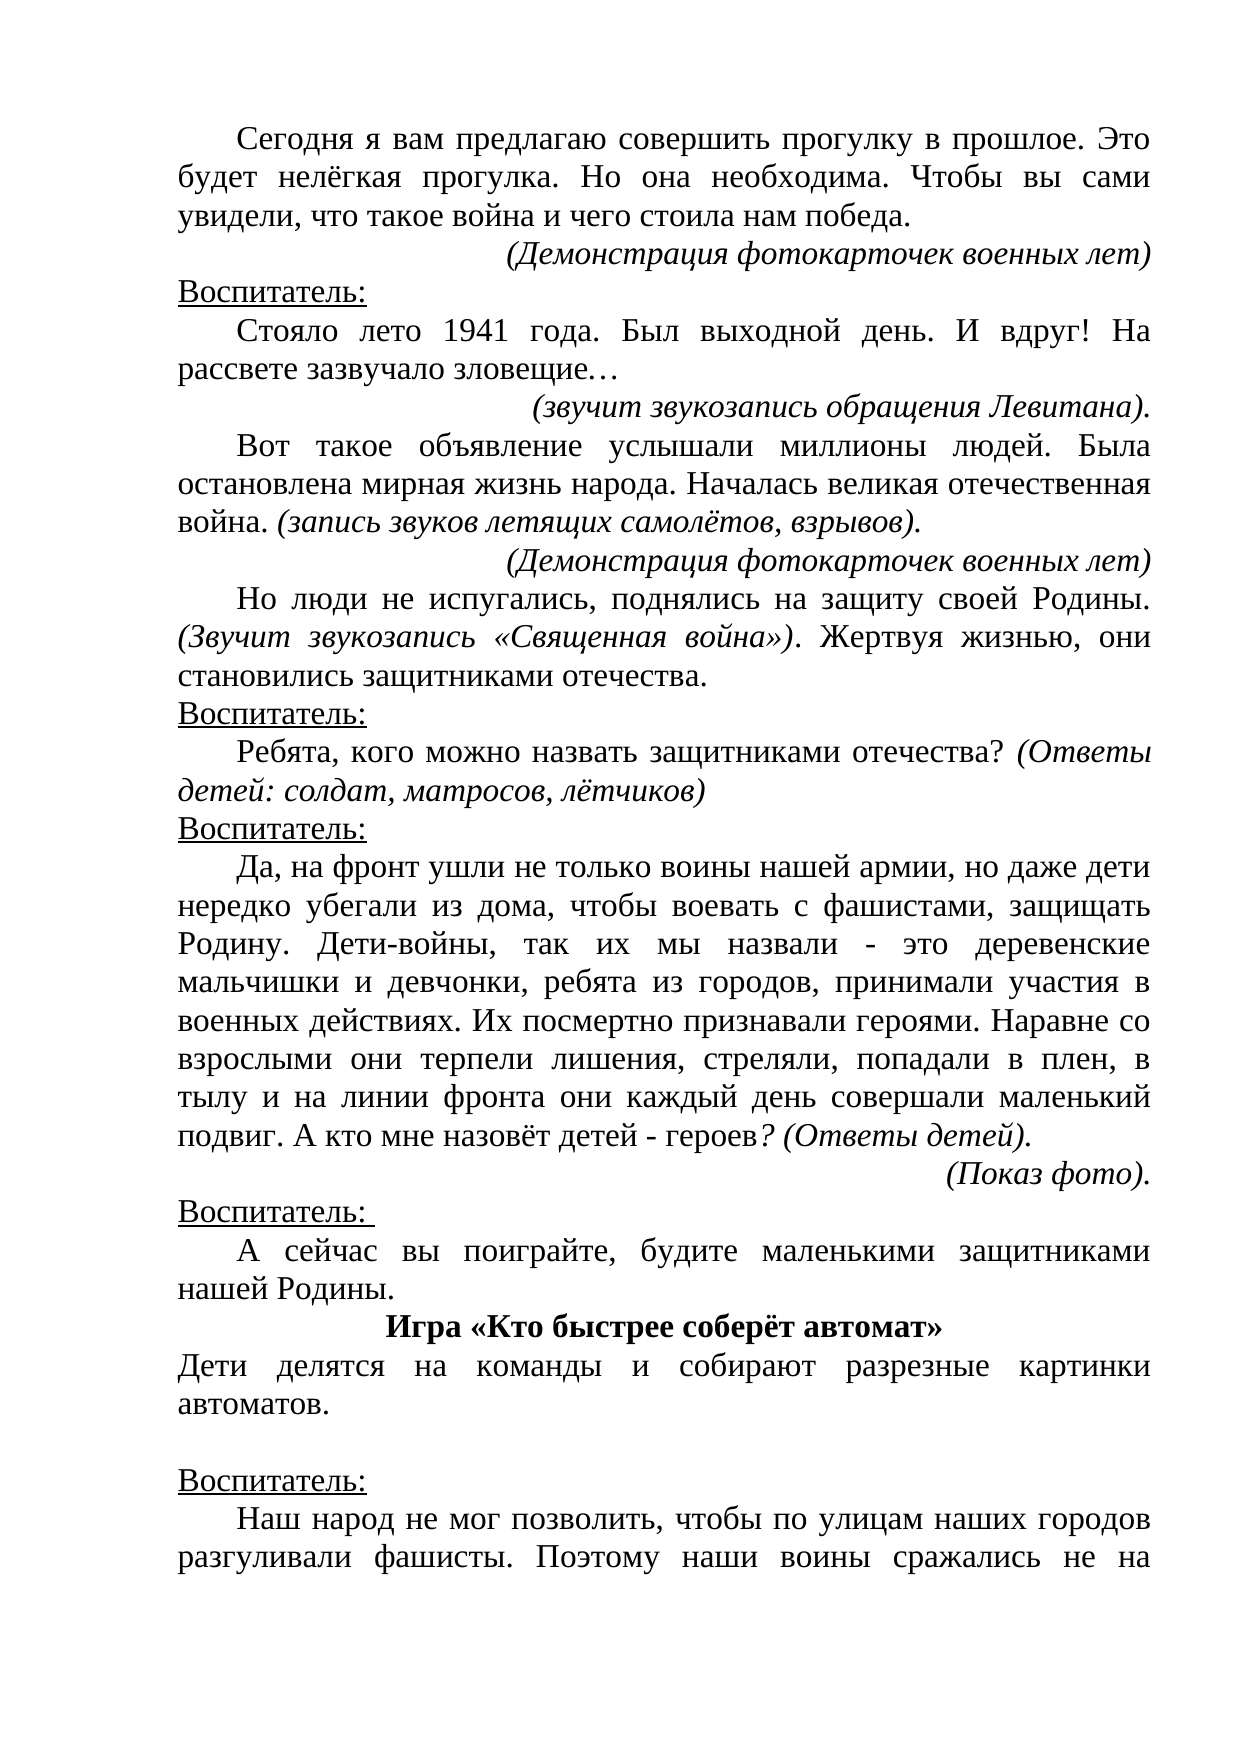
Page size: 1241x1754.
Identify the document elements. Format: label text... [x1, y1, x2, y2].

text Воспитатель: [177, 271, 1152, 310]
text (Показ фото). [177, 1153, 1152, 1191]
text (Демонстрация фотокарточек военных лет) [177, 233, 1152, 271]
text Ребята, кого можно назвать защитниками отечества? (Ответы детей: солдат, матросов, лётчиков) [177, 731, 1152, 808]
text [177, 1498, 1152, 1575]
text Да, на фронт ушли не только воины нашей армии, но даже дети нередко убегали из дома, чтобы воевать с фашистами, защищать Родину. Дети-войны, так их мы назвали - это деревенские мальчишки и девчонки, ребята из городов, принимали участия в военных действиях. Их посмертно признавали героями. Наравне со взрослыми они терпели лишения, стреляли, попадали в плен, в тылу и на линии фронта они каждый день совершали маленький подвиг. А кто мне назовёт детей - героев? (Ответы детей). [177, 846, 1152, 1153]
text Воспитатель: [177, 808, 1152, 846]
text А сейчас вы поиграйте, будите маленькими защитниками нашей Родины. [177, 1230, 1152, 1306]
text Но люди не испугались, поднялись на защиту своей Родины. (Звучит звукозапись «Священная война»). Жертвуя жизнью, они становились защитниками отечества. [177, 578, 1152, 693]
text (звучит звукозапись обращения Левитана). [177, 386, 1152, 425]
text Игра «Кто быстрее соберёт автомат» [177, 1306, 1152, 1345]
text Вот такое объявление услышали миллионы людей. Была остановлена мирная жизнь народа. Началась великая отечественная война. (запись звуков летящих самолётов, взрывов). [177, 425, 1152, 540]
text Воспитатель: [177, 693, 1152, 731]
text Дети делятся на команды и собирают разрезные картинки автоматов. [177, 1345, 1152, 1421]
text Сегодня я вам предлагаю совершить прогулку в прошлое. Это будет нелёгкая прогулка. Но она необходима. Чтобы вы сами увидели, что такое война и чего стоила нам победа. [177, 118, 1152, 233]
text Воспитатель: [177, 1460, 1152, 1498]
text Воспитатель: [177, 1191, 1152, 1230]
text Стояло лето 1941 года. Был выходной день. И вдруг! На рассвете зазвучало зловещие… [177, 310, 1152, 386]
text (Демонстрация фотокарточек военных лет) [177, 540, 1152, 578]
